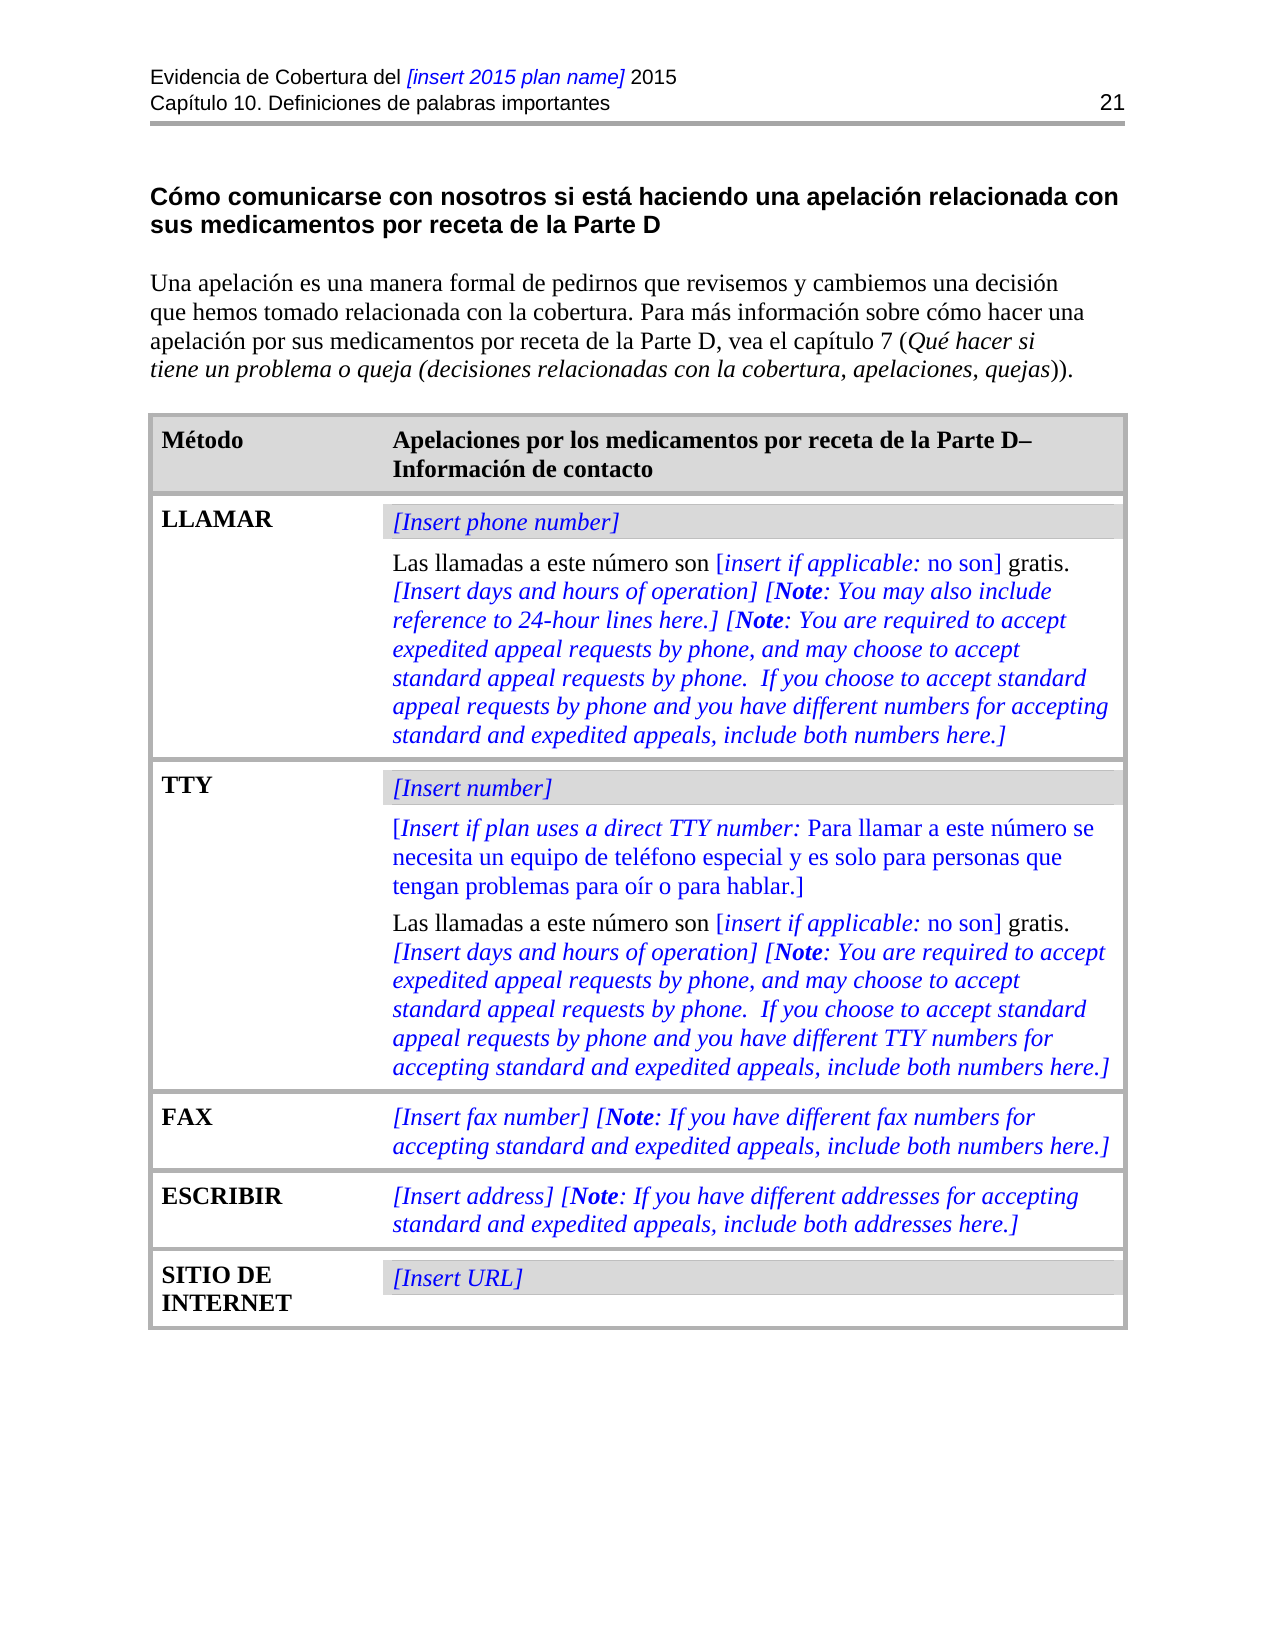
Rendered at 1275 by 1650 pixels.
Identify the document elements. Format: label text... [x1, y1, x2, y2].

table_cell [Insert address] [Note: If you have different addresses for accepting standard and expedited appeals, include both addresses here.] [381, 1173, 1123, 1247]
table_cell [Insert phone number] Las llamadas a este número son [insert if applicable: no son] gratis. [Insert days and hours of operation] [Note: You may also include reference to 24-hour lines here.] [Note: You are required to accept expedited appeal requests by phone, and may choose to accept standard appeal requests by phone. If you choose to accept standard appeal requests by phone and you have different numbers for accepting standard and expedited appeals, include both numbers here.] [381, 496, 1123, 757]
table_cell FAX [153, 1094, 381, 1168]
text Una apelación es una manera formal de pedirnos que revisemos y cambiemos una decisión que hemos tomado relacionada con la cobertura. Para más información sobre cómo hacer una apelación por sus medicamentos por receta de la Parte D, vea el capítulo 7 (Qué hacer si tiene un problema o queja (decisiones relacionadas con la cobertura, apelaciones, quejas)). [150, 268, 1087, 383]
table_cell LLAMAR [153, 496, 381, 757]
table_cell TTY [153, 762, 381, 1089]
table_header Método [153, 417, 381, 491]
table_header Apelaciones por los medicamentos por receta de la Parte D– Información de contacto [381, 417, 1123, 491]
subtitle Cómo comunicarse con nosotros si está haciendo una apelación relacionada con sus medicamentos por receta de la Parte D [150, 182, 1125, 239]
table_cell SITIO DE INTERNET [153, 1251, 381, 1326]
table_cell [Insert fax number] [Note: If you have different fax numbers for accepting standard and expedited appeals, include both numbers here.] [381, 1094, 1123, 1168]
table_cell [Insert URL] [381, 1251, 1123, 1326]
table_cell [Insert number] [Insert if plan uses a direct TTY number: Para llamar a este número se necesita un equipo de teléfono especial y es solo para personas que tengan problemas para oír o para hablar.] Las llamadas a este número son [insert if applicable: no son] gratis. [Insert days and hours of operation] [Note: You are required to accept expedited appeal requests by phone, and may choose to accept standard appeal requests by phone. If you choose to accept standard appeal requests by phone and you have different TTY numbers for accepting standard and expedited appeals, include both numbers here.] [381, 762, 1123, 1089]
table_cell ESCRIBIR [153, 1173, 381, 1247]
